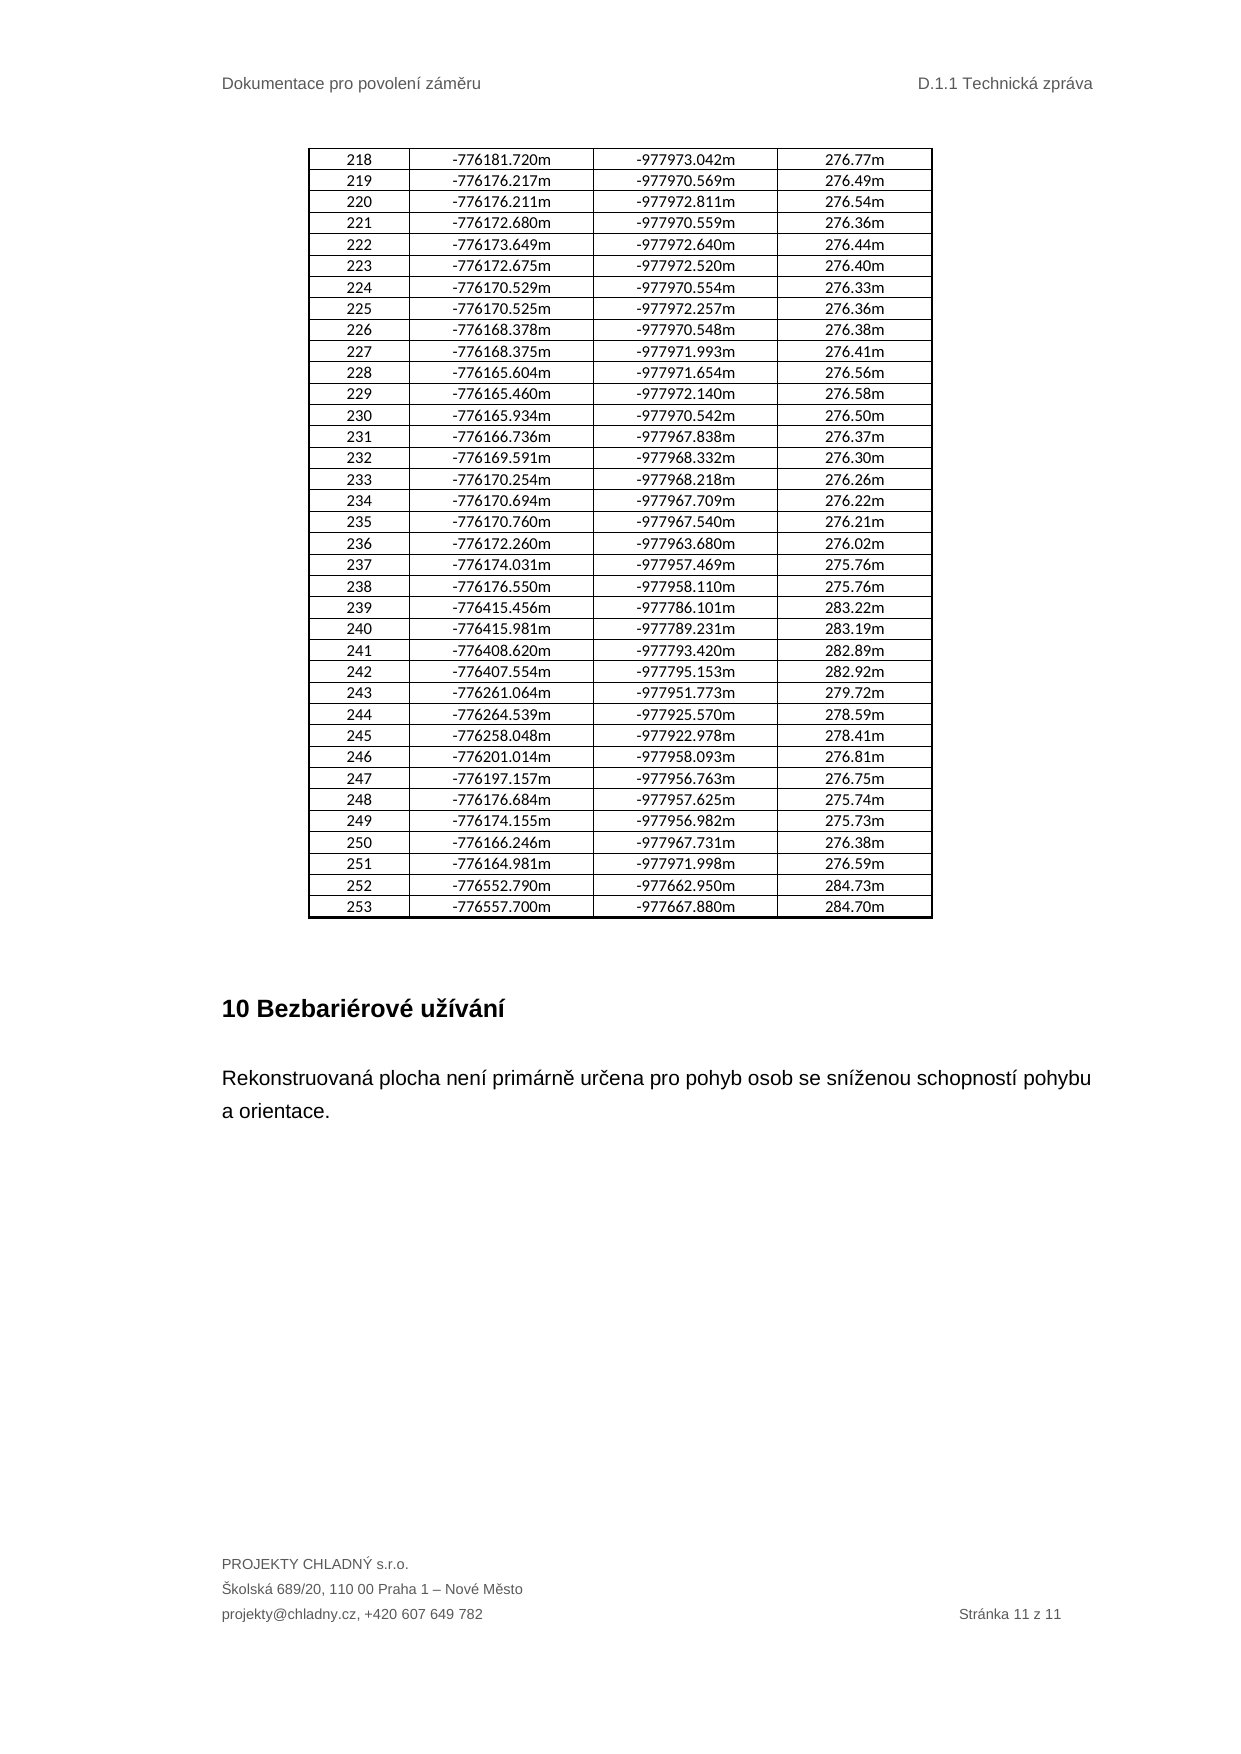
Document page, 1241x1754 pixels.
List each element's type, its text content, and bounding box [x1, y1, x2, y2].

table_cell 236 [310, 533, 409, 553]
table_cell 218 [310, 149, 409, 169]
table_cell 276.02m [778, 533, 931, 553]
table_cell -977972.640m [594, 234, 777, 254]
table_cell -977958.110m [594, 576, 777, 596]
table_cell 239 [310, 597, 409, 617]
table_cell -977972.140m [594, 384, 777, 404]
table_cell -776415.456m [410, 597, 593, 617]
table_cell 229 [310, 384, 409, 404]
table_cell -977956.763m [594, 768, 777, 788]
table_cell 276.75m [778, 768, 931, 788]
table_cell -776165.604m [410, 362, 593, 383]
table_cell -977956.982m [594, 811, 777, 831]
table_cell 240 [310, 619, 409, 639]
table_cell -977971.993m [594, 341, 777, 361]
table_cell -977973.042m [594, 149, 777, 169]
table_cell 223 [310, 256, 409, 276]
table_cell -977970.548m [594, 320, 777, 340]
table_cell 252 [310, 875, 409, 895]
table_cell 241 [310, 640, 409, 660]
table_cell 222 [310, 234, 409, 254]
table_cell -977922.978m [594, 725, 777, 746]
table_cell -977662.950m [594, 875, 777, 895]
table_cell -977789.231m [594, 619, 777, 639]
table_cell 220 [310, 191, 409, 212]
table_cell -977972.257m [594, 298, 777, 318]
table_cell -977925.570m [594, 704, 777, 724]
table_cell -977967.709m [594, 490, 777, 511]
table_cell 276.58m [778, 384, 931, 404]
table_cell 276.36m [778, 298, 931, 318]
table_cell -977793.420m [594, 640, 777, 660]
table_cell -776261.064m [410, 683, 593, 703]
table_cell -977972.520m [594, 256, 777, 276]
table_cell 276.36m [778, 213, 931, 233]
table_cell -776170.760m [410, 512, 593, 532]
table_cell -776173.649m [410, 234, 593, 254]
table_cell -977951.773m [594, 683, 777, 703]
table_cell 276.22m [778, 490, 931, 511]
table_cell 276.30m [778, 448, 931, 468]
table_cell 278.41m [778, 725, 931, 746]
table_cell -776176.550m [410, 576, 593, 596]
table_cell 275.76m [778, 555, 931, 575]
table_cell -977967.540m [594, 512, 777, 532]
table_cell 279.72m [778, 683, 931, 703]
table_cell -977971.998m [594, 854, 777, 874]
table_cell 276.81m [778, 747, 931, 767]
table_cell 278.59m [778, 704, 931, 724]
table_cell -776166.736m [410, 426, 593, 447]
table_cell 276.59m [778, 854, 931, 874]
table_cell 275.73m [778, 811, 931, 831]
table_cell -776174.155m [410, 811, 593, 831]
table_cell -977972.811m [594, 191, 777, 212]
table_cell 244 [310, 704, 409, 724]
table_cell 283.19m [778, 619, 931, 639]
table_cell 227 [310, 341, 409, 361]
table_cell 246 [310, 747, 409, 767]
table_cell 284.70m [778, 896, 931, 916]
table_cell -977958.093m [594, 747, 777, 767]
table_cell 276.49m [778, 170, 931, 190]
table_cell 230 [310, 405, 409, 425]
table_cell 242 [310, 661, 409, 682]
table_cell 224 [310, 277, 409, 297]
text Rekonstruovaná plocha není primárně určena pro pohyb osob se sníženou schopností pohybu a orientace. [222, 1056, 1092, 1123]
table_cell 225 [310, 298, 409, 318]
table_cell 237 [310, 555, 409, 575]
table_cell -776172.675m [410, 256, 593, 276]
table_cell -776176.211m [410, 191, 593, 212]
table_cell -776170.254m [410, 469, 593, 489]
table_cell 233 [310, 469, 409, 489]
table_cell 221 [310, 213, 409, 233]
table_cell 276.77m [778, 149, 931, 169]
table_cell -776181.720m [410, 149, 593, 169]
table_cell 249 [310, 811, 409, 831]
table_cell 284.73m [778, 875, 931, 895]
table_cell -977967.731m [594, 832, 777, 852]
table_cell 253 [310, 896, 409, 916]
table_cell -776201.014m [410, 747, 593, 767]
table_cell 248 [310, 789, 409, 810]
table_cell -977970.542m [594, 405, 777, 425]
table_cell 250 [310, 832, 409, 852]
table_cell 276.41m [778, 341, 931, 361]
subtitle 10 Bezbariérové užívání [222, 989, 1092, 1023]
table_cell -977963.680m [594, 533, 777, 553]
table_cell -977957.625m [594, 789, 777, 810]
table_cell 276.44m [778, 234, 931, 254]
table_cell 245 [310, 725, 409, 746]
table_cell 234 [310, 490, 409, 511]
table_cell 276.38m [778, 832, 931, 852]
table_cell -776165.460m [410, 384, 593, 404]
table_cell -977970.554m [594, 277, 777, 297]
table_cell 247 [310, 768, 409, 788]
table_cell -977667.880m [594, 896, 777, 916]
table_cell 276.56m [778, 362, 931, 383]
table_cell -977968.332m [594, 448, 777, 468]
table_cell -776408.620m [410, 640, 593, 660]
table_cell -776258.048m [410, 725, 593, 746]
table_cell 275.74m [778, 789, 931, 810]
table_cell -776165.934m [410, 405, 593, 425]
table_cell 243 [310, 683, 409, 703]
table_cell -776415.981m [410, 619, 593, 639]
table_cell 276.21m [778, 512, 931, 532]
table_cell 231 [310, 426, 409, 447]
table_cell 219 [310, 170, 409, 190]
table_cell 238 [310, 576, 409, 596]
table_cell -776170.525m [410, 298, 593, 318]
table_cell 276.54m [778, 191, 931, 212]
table_cell -776166.246m [410, 832, 593, 852]
table_cell -776176.684m [410, 789, 593, 810]
table_cell -776197.157m [410, 768, 593, 788]
table_cell 228 [310, 362, 409, 383]
table_cell -776176.217m [410, 170, 593, 190]
table_cell -977957.469m [594, 555, 777, 575]
table_cell -776170.529m [410, 277, 593, 297]
table_cell -776172.260m [410, 533, 593, 553]
table_cell 276.50m [778, 405, 931, 425]
table_cell -977971.654m [594, 362, 777, 383]
table_cell 232 [310, 448, 409, 468]
table_cell -776170.694m [410, 490, 593, 511]
table_cell -776164.981m [410, 854, 593, 874]
table_cell 226 [310, 320, 409, 340]
table_cell 276.40m [778, 256, 931, 276]
table_cell -776407.554m [410, 661, 593, 682]
table_cell 276.33m [778, 277, 931, 297]
table_cell 283.22m [778, 597, 931, 617]
table_cell -776552.790m [410, 875, 593, 895]
table_cell -776169.591m [410, 448, 593, 468]
table_cell -776264.539m [410, 704, 593, 724]
table_cell 282.92m [778, 661, 931, 682]
table_cell -776557.700m [410, 896, 593, 916]
table_cell -977968.218m [594, 469, 777, 489]
table_cell -977970.559m [594, 213, 777, 233]
table_cell 235 [310, 512, 409, 532]
table_cell 282.89m [778, 640, 931, 660]
table_cell -776172.680m [410, 213, 593, 233]
table_cell -977795.153m [594, 661, 777, 682]
table_cell -776168.375m [410, 341, 593, 361]
table_cell -776174.031m [410, 555, 593, 575]
table_cell -776168.378m [410, 320, 593, 340]
table_cell -977967.838m [594, 426, 777, 447]
table_cell 251 [310, 854, 409, 874]
table_cell -977786.101m [594, 597, 777, 617]
table_cell 275.76m [778, 576, 931, 596]
table_cell 276.38m [778, 320, 931, 340]
table_cell -977970.569m [594, 170, 777, 190]
table_cell 276.37m [778, 426, 931, 447]
table_cell 276.26m [778, 469, 931, 489]
